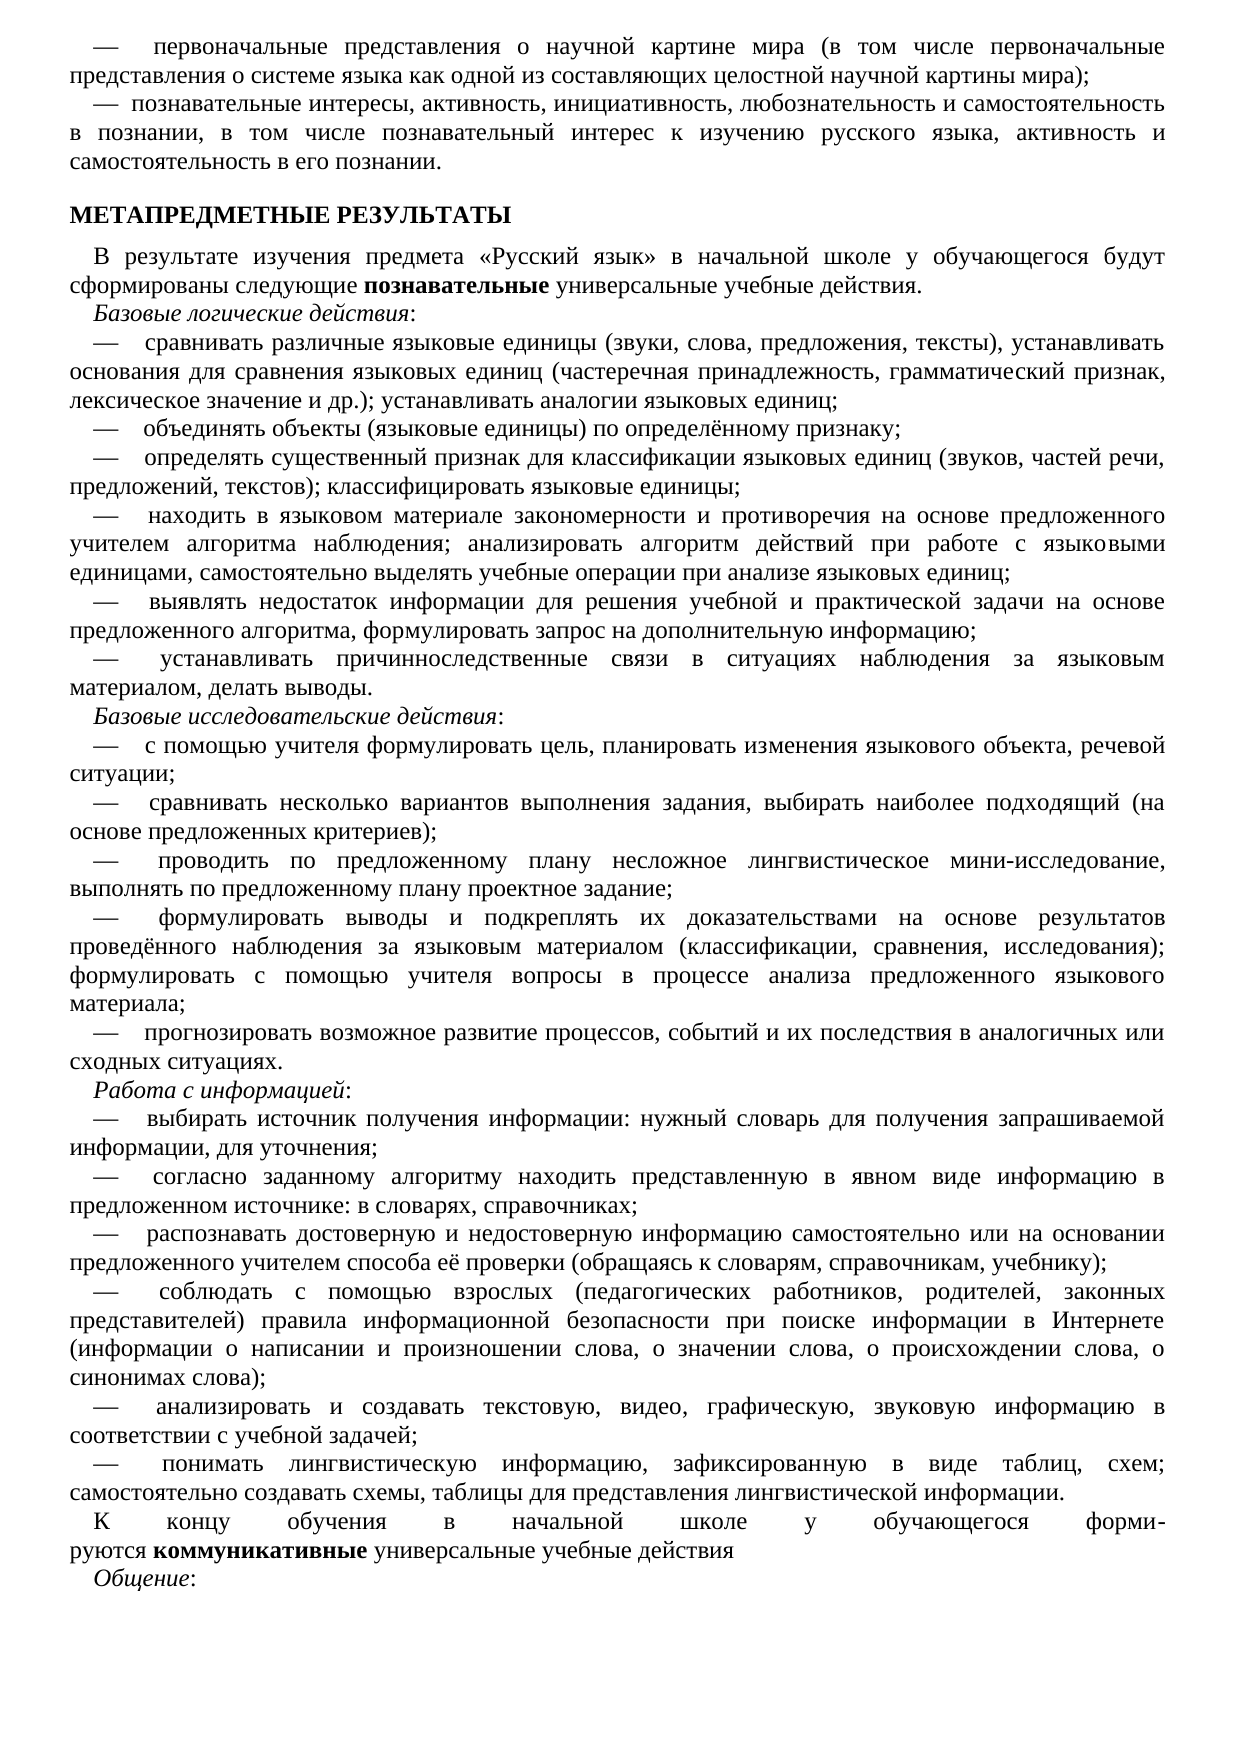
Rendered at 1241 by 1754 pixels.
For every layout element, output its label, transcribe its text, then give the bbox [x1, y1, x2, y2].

text Базовые исследовательские действия: [69, 701, 1166, 730]
text — анализировать и создавать текстовую, видео, графическую, звуковую информацию в соответствии с учебной задачей; [69, 1391, 1166, 1448]
text — согласно заданному алгоритму находить представленную в явном виде информацию в предложенном источнике: в словарях, справочниках; [69, 1161, 1166, 1218]
text — объединять объекты (языковые единицы) по определённому признаку; [69, 413, 1166, 442]
text — сравнивать различные языковые единицы (звуки, слова, предложения, тексты), устанавливать основания для сравнения языковых единиц (частеречная принадлежность, грамматический признак, лексическое значение и др.); устанавливать аналогии языковых единиц; [69, 327, 1166, 413]
text Общение: [69, 1563, 1166, 1592]
text — проводить по предложенному плану несложное лингвистическое мини-исследование, выполнять по предложенному плану проектное задание; [69, 845, 1166, 902]
text — соблюдать с помощью взрослых (педагогических работников, родителей, законных представителей) правила информационной безопасности при поиске информации в Интернете (информации о написании и произношении слова, о значении слова, о происхождении слова, о синонимах слова); [69, 1276, 1166, 1391]
text — определять существенный признак для классификации языковых единиц (звуков, частей речи, предложений, текстов); классифицировать языковые единицы; [69, 442, 1166, 500]
text — выбирать источник получения информации: нужный словарь для получения запрашиваемой информации, для уточнения; [69, 1103, 1166, 1161]
text — выявлять недостаток информации для решения учебной и практической задачи на основе предложенного алгоритма, формулировать запрос на дополнительную информацию; [69, 586, 1166, 643]
text Базовые логические действия: [69, 298, 1166, 327]
text В результате изучения предмета «Русский язык» в начальной школе у обучающегося будут сформированы следующие познавательные универсальные учебные действия. [69, 241, 1166, 298]
text — находить в языковом материале закономерности и противоречия на основе предложенного учителем алгоритма наблюдения; анализировать алгоритм действий при работе с языковыми единицами, самостоятельно выделять учебные операции при анализе языковых единиц; [69, 500, 1166, 586]
text — сравнивать несколько вариантов выполнения задания, выбирать наиболее подходящий (на основе предложенных критериев); [69, 787, 1166, 845]
text — с помощью учителя формулировать цель, планировать изменения языкового объекта, речевой ситуации; [69, 730, 1166, 787]
text — устанавливать причинноследственные связи в ситуациях наблюдения за языковым материалом, делать выводы. [69, 643, 1166, 701]
text Работа с информацией: [69, 1075, 1166, 1103]
text — распознавать достоверную и недостоверную информацию самостоятельно или на основании предложенного учителем способа её проверки (обращаясь к словарям, справочникам, учебнику); [69, 1218, 1166, 1276]
text — прогнозировать возможное развитие процессов, событий и их последствия в аналогичных или сходных ситуациях. [69, 1017, 1166, 1075]
subtitle МЕТАПРЕДМЕТНЫЕ РЕЗУЛЬТАТЫ [69, 200, 1166, 228]
text — понимать лингвистическую информацию, зафиксированную в виде таблиц, схем; самостоятельно создавать схемы, таблицы для представления лингвистической информации. [69, 1448, 1166, 1506]
text — первоначальные представления о научной картине мира (в том числе первоначальные представления о системе языка как одной из составляющих целостной научной картины мира); [69, 31, 1166, 88]
text — познавательные интересы, активность, инициативность, любознательность и самостоятельность в познании, в том числе познавательный интерес к изучению русского языка, активность и самостоятельность в его познании. [69, 88, 1166, 175]
text К концу обучения в начальной школе у обучающегося формируются коммуникативные универсальные учебные действия [69, 1506, 1166, 1563]
text — формулировать выводы и подкреплять их доказательствами на основе результатов проведённого наблюдения за языковым материалом (классификации, сравнения, исследования); формулировать с помощью учителя вопросы в процессе анализа предложенного языкового материала; [69, 902, 1166, 1017]
